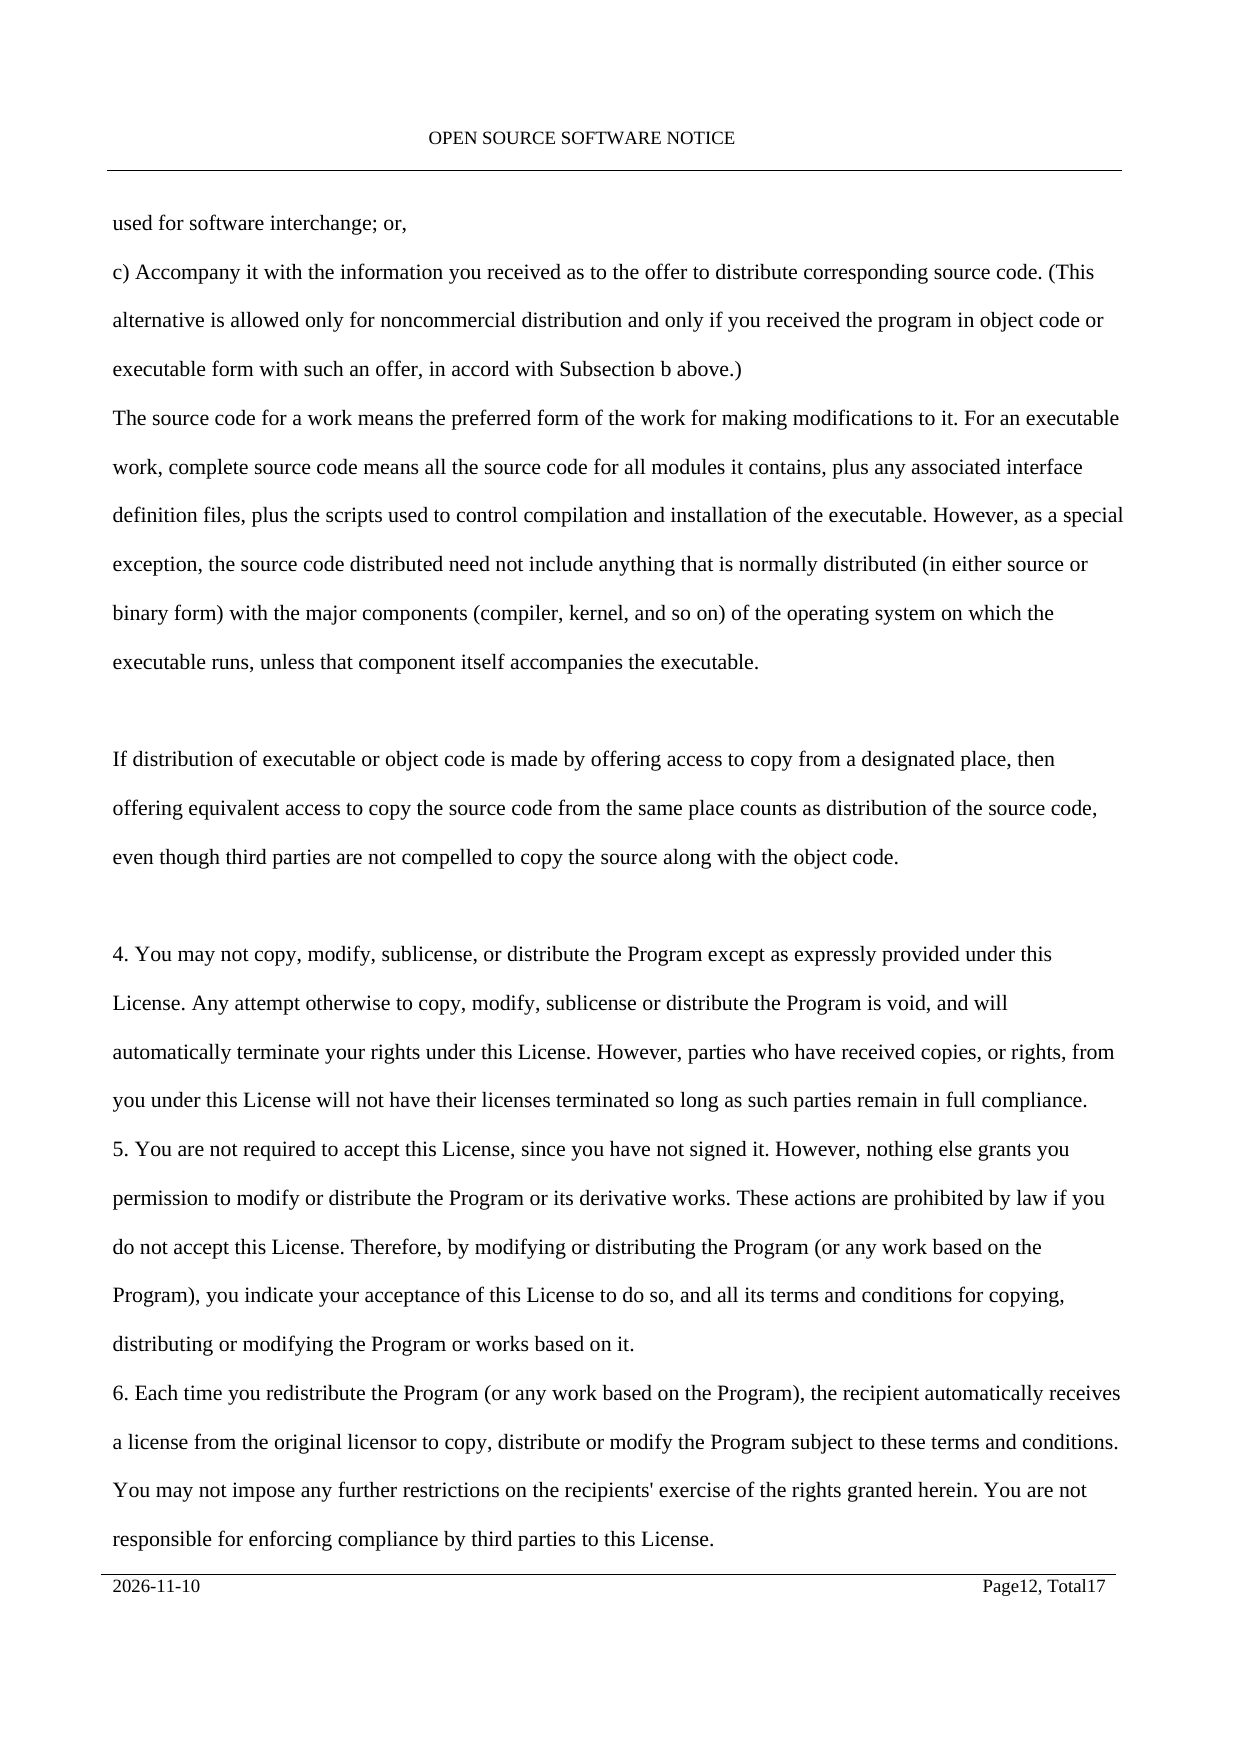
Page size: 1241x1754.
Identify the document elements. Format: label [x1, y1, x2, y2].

text [112, 206, 1128, 1555]
